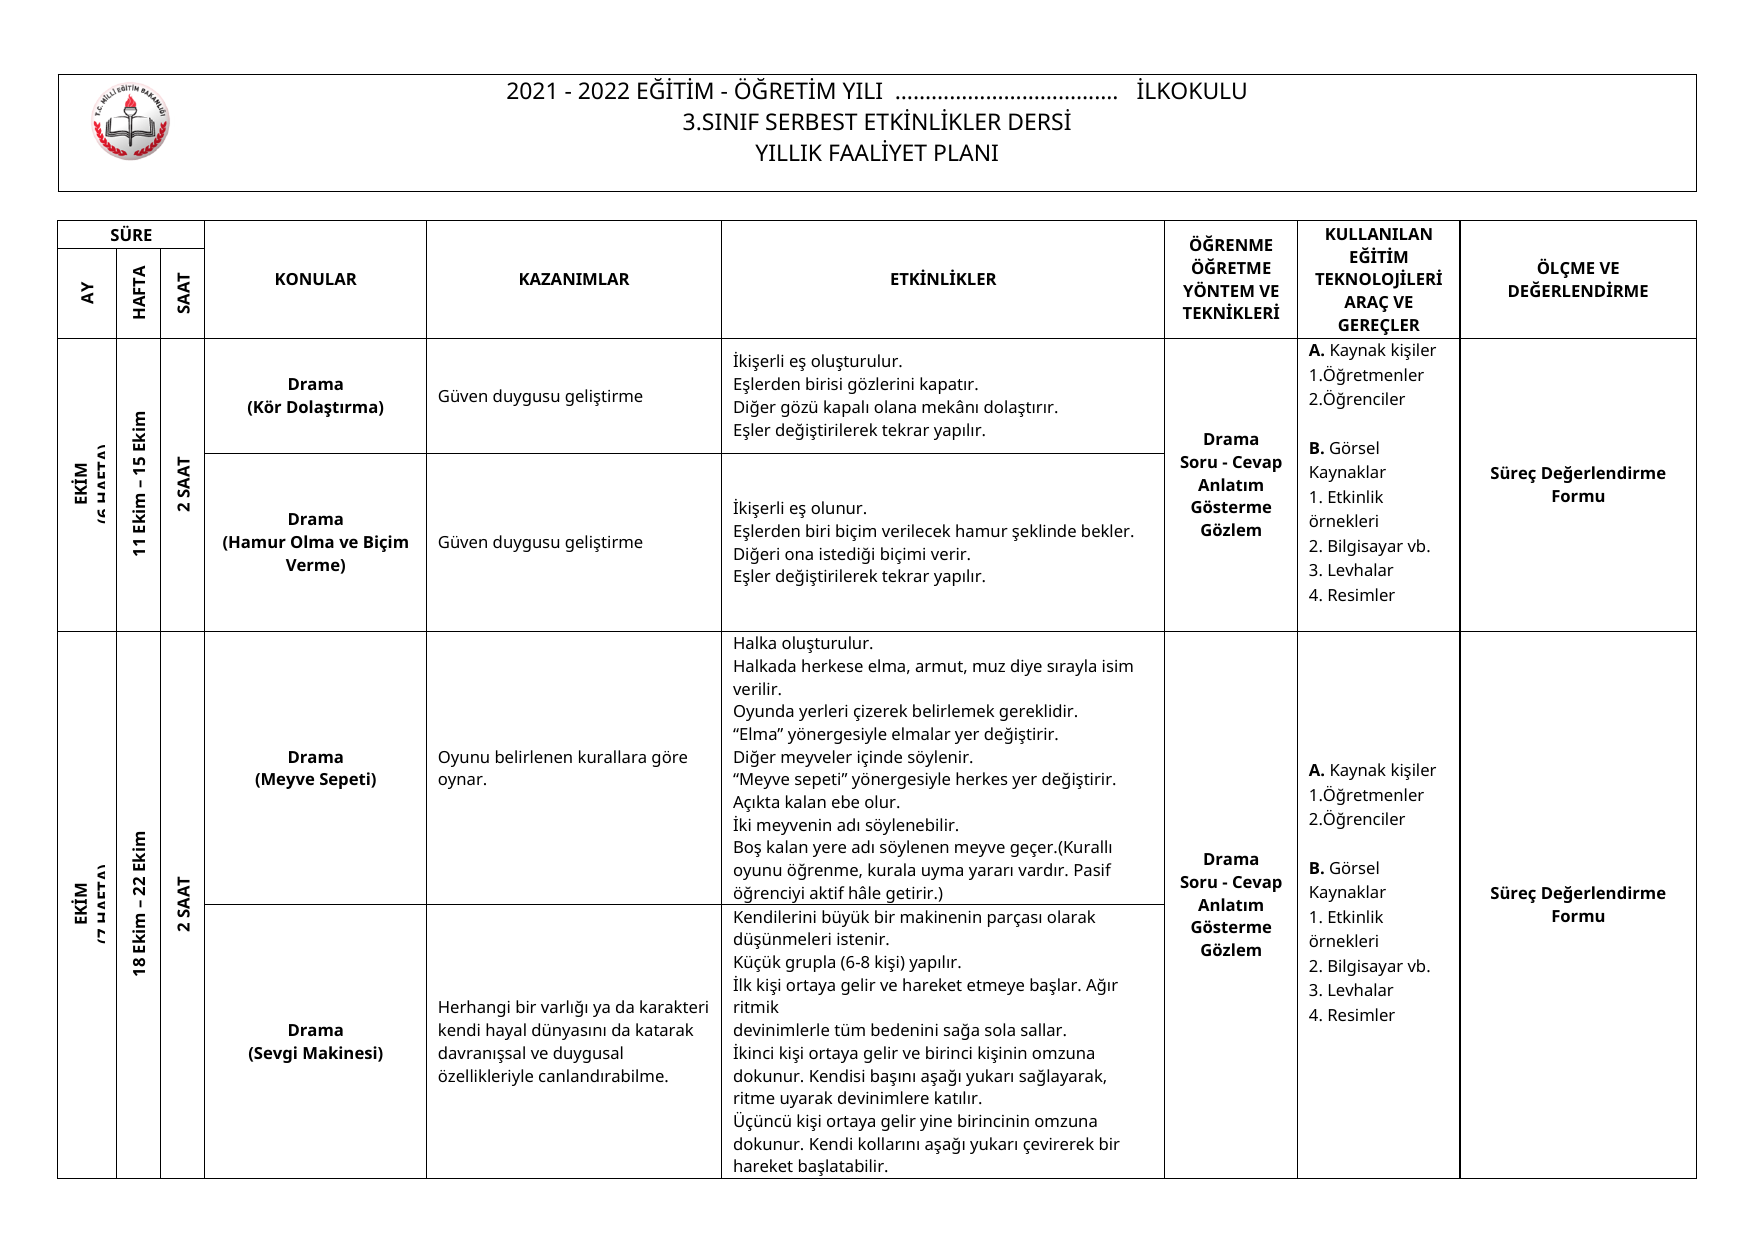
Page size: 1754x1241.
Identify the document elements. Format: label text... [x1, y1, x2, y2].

table_cell Drama (Kör Dolaştırma) [205, 339, 426, 452]
table_cell Halka oluşturulur. Halkada herkese elma, armut, muz diye sırayla isim verilir. Oyunda yerleri çizerek belirlemek gereklidir. “Elma” yönergesiyle elmalar yer değiştirir. Diğer meyveler içinde söylenir. “Meyve sepeti” yönergesiyle herkes yer değiştirir. Açıkta kalan ebe olur. İki meyvenin adı söylenebilir. Boş kalan yere adı söylenen meyve geçer.(Kurallı oyunu öğrenme, kurala uyma yararı vardır. Pasif öğrenciyi aktif hâle getirir.) [722, 632, 1164, 904]
table_header KONULAR [205, 221, 426, 338]
table_cell 2 SAAT [161, 632, 204, 1178]
table_cell HAFTA [117, 249, 160, 338]
table_header ÖĞRENME ÖĞRETME YÖNTEM VE TEKNİKLERİ [1165, 221, 1297, 338]
table_header KULLANILAN EĞİTİM TEKNOLOJİLERİ ARAÇ VE GEREÇLER [1298, 221, 1459, 338]
table_cell Süreç Değerlendirme Formu [1461, 339, 1696, 631]
table_cell Süreç Değerlendirme Formu [1461, 632, 1696, 1178]
table_cell A. Kaynak kişiler 1.Öğretmenler 2.Öğrenciler B. Görsel Kaynaklar 1. Etkinlik örnekleri 2. Bilgisayar vb. 3. Levhalar 4. Resimler [1298, 632, 1459, 1178]
table_cell EKİM (7.HAFTA) [58, 632, 116, 1178]
table_header ETKİNLİKLER [722, 221, 1164, 338]
table_header KAZANIMLAR [427, 221, 721, 338]
table_cell EKİM (6.HAFTA) [58, 339, 116, 631]
table_header SÜRE [58, 221, 204, 248]
table_cell 2 SAAT [161, 339, 204, 631]
table_cell 11 Ekim – 15 Ekim [117, 339, 160, 631]
table_cell Drama Soru - Cevap Anlatım Gösterme Gözlem [1165, 632, 1297, 1178]
table_cell Oyunu belirlenen kurallara göre oynar. [427, 632, 721, 904]
table_cell Drama Soru - Cevap Anlatım Gösterme Gözlem [1165, 339, 1297, 631]
table_cell Güven duygusu geliştirme [427, 454, 721, 631]
table_cell İkişerli eş oluşturulur. Eşlerden birisi gözlerini kapatır. Diğer gözü kapalı olana mekânı dolaştırır. Eşler değiştirilerek tekrar yapılır. [722, 339, 1164, 452]
table_cell Drama (Sevgi Makinesi) [205, 905, 426, 1178]
table_cell Herhangi bir varlığı ya da karakteri kendi hayal dünyasını da katarak davranışsal ve duygusal özellikleriyle canlandırabilme. [427, 905, 721, 1178]
table_cell İkişerli eş olunur. Eşlerden biri biçim verilecek hamur şeklinde bekler. Diğeri ona istediği biçimi verir. Eşler değiştirilerek tekrar yapılır. [722, 454, 1164, 631]
table_cell Drama (Meyve Sepeti) [205, 632, 426, 904]
table_cell 18 Ekim – 22 Ekim [117, 632, 160, 1178]
table_cell AY [58, 249, 116, 338]
table_cell Kendilerini büyük bir makinenin parçası olarak düşünmeleri istenir. Küçük grupla (6-8 kişi) yapılır. İlk kişi ortaya gelir ve hareket etmeye başlar. Ağır ritmik devinimlerle tüm bedenini sağa sola sallar. İkinci kişi ortaya gelir ve birinci kişinin omzuna dokunur. Kendisi başını aşağı yukarı sağlayarak, ritme uyarak devinimlere katılır. Üçüncü kişi ortaya gelir yine birincinin omzuna dokunur. Kendi kollarını aşağı yukarı çevirerek bir hareket başlatabilir. [722, 905, 1164, 1178]
table_cell A. Kaynak kişiler 1.Öğretmenler 2.Öğrenciler B. Görsel Kaynaklar 1. Etkinlik örnekleri 2. Bilgisayar vb. 3. Levhalar 4. Resimler [1298, 339, 1459, 631]
table_cell SAAT [161, 249, 204, 338]
table_cell Güven duygusu geliştirme [427, 339, 721, 452]
picture [85, 77, 175, 167]
table_cell Drama (Hamur Olma ve Biçim Verme) [205, 454, 426, 631]
table_header ÖLÇME VE DEĞERLENDİRME [1461, 221, 1696, 338]
